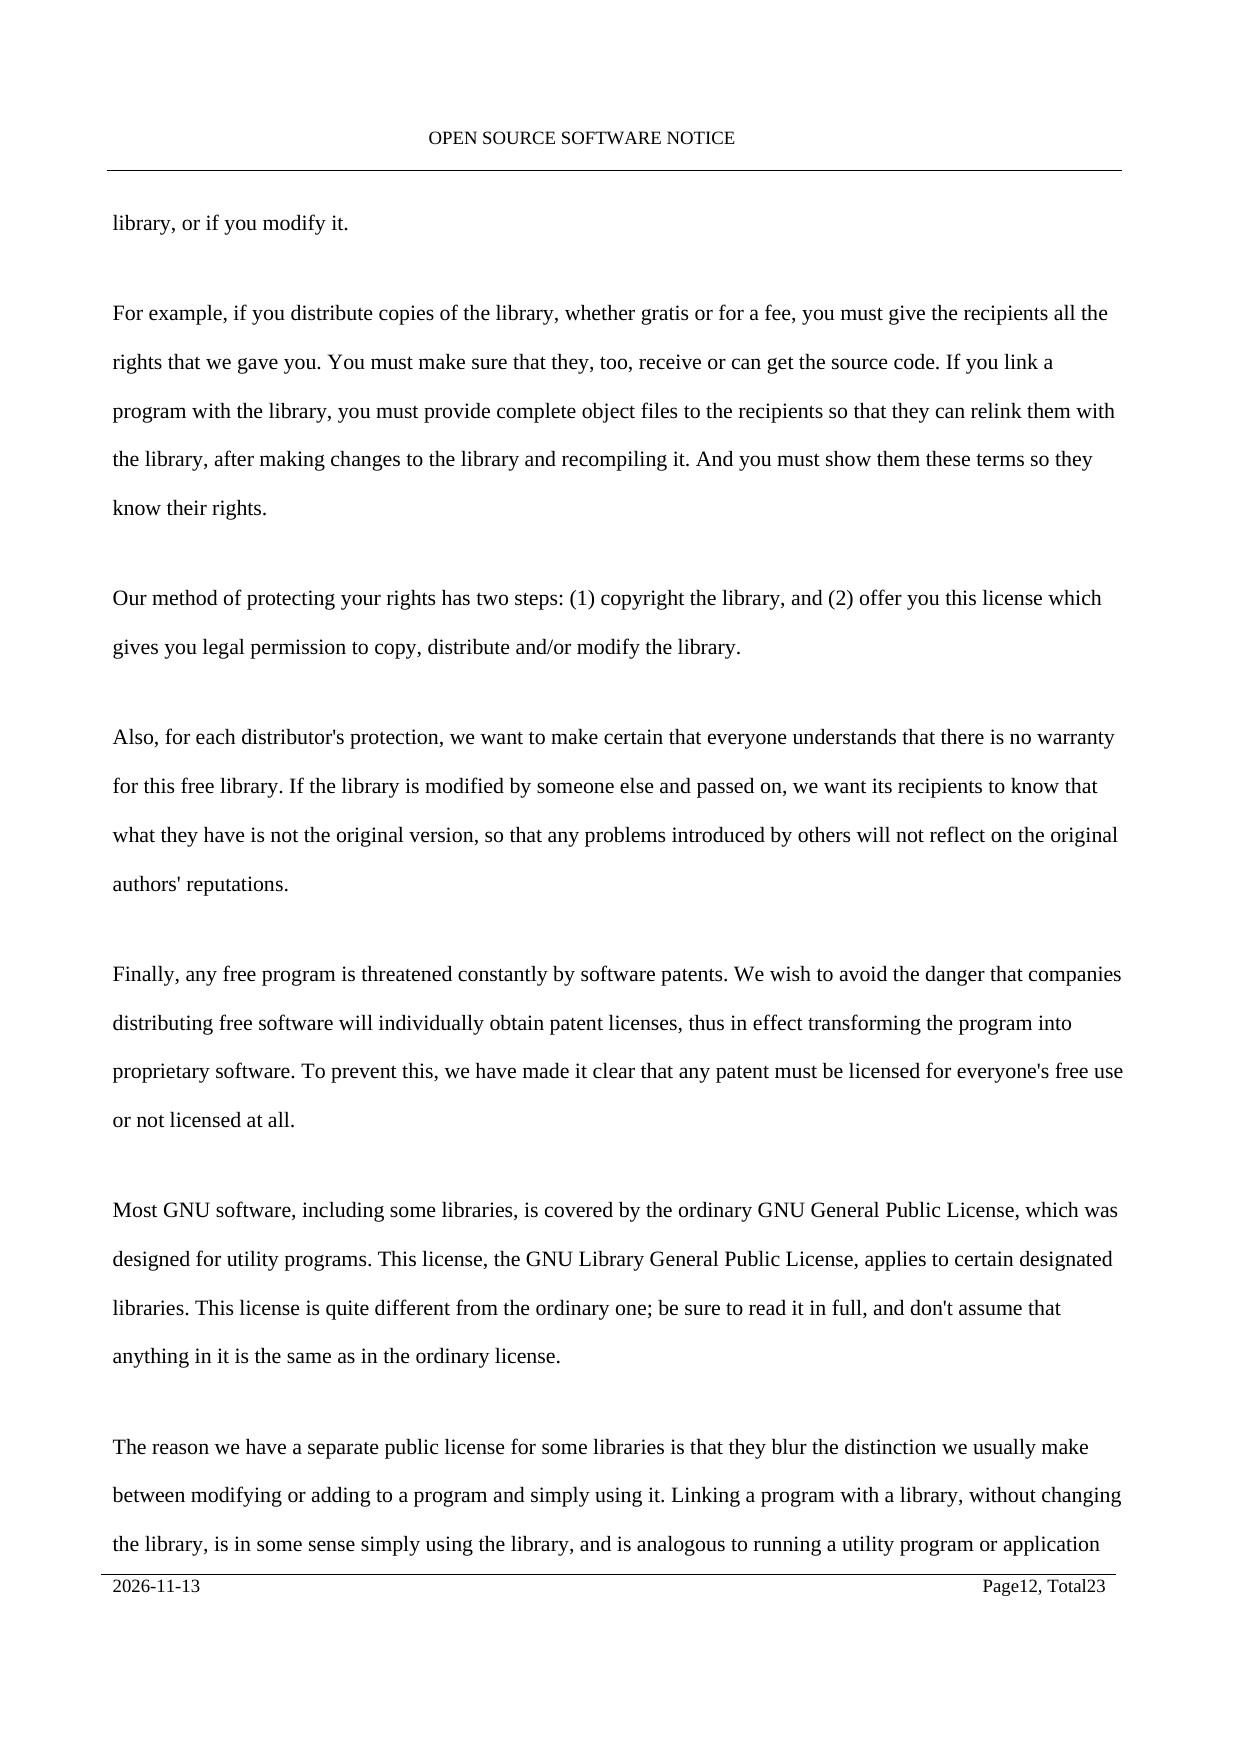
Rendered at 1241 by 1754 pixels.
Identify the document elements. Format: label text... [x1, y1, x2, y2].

text Our method of protecting your rights has two steps: (1) copyright the library, and (2) offer you this license which gives you legal permission to copy, distribute and/or modify the library. [112, 582, 1128, 663]
text For example, if you distribute copies of the library, whether gratis or for a fee, you must give the recipients all the rights that we gave you. You must make sure that they, too, receive or can get the source code. If you link a program with the library, you must provide complete object files to the recipients so that they can relink them with the library, after making changes to the library and recompiling it. And you must show them these terms so they know their rights. [112, 297, 1128, 524]
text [112, 206, 1128, 239]
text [112, 1430, 1128, 1560]
text Most GNU software, including some libraries, is covered by the ordinary GNU General Public License, which was designed for utility programs. This license, the GNU Library General Public License, applies to certain designated libraries. This license is quite different from the ordinary one; be sure to read it in full, and don't assume that anything in it is the same as in the ordinary license. [112, 1194, 1128, 1372]
text Finally, any free program is threatened constantly by software patents. We wish to avoid the danger that companies distributing free software will individually obtain patent licenses, thus in effect transforming the program into proprietary software. To prevent this, we have made it clear that any patent must be licensed for everyone's free use or not licensed at all. [112, 957, 1128, 1136]
text Also, for each distributor's protection, we want to make certain that everyone understands that there is no warranty for this free library. If the library is modified by someone else and passed on, we want its recipients to know that what they have is not the original version, so that any problems introduced by others will not reflect on the original authors' reputations. [112, 721, 1128, 899]
